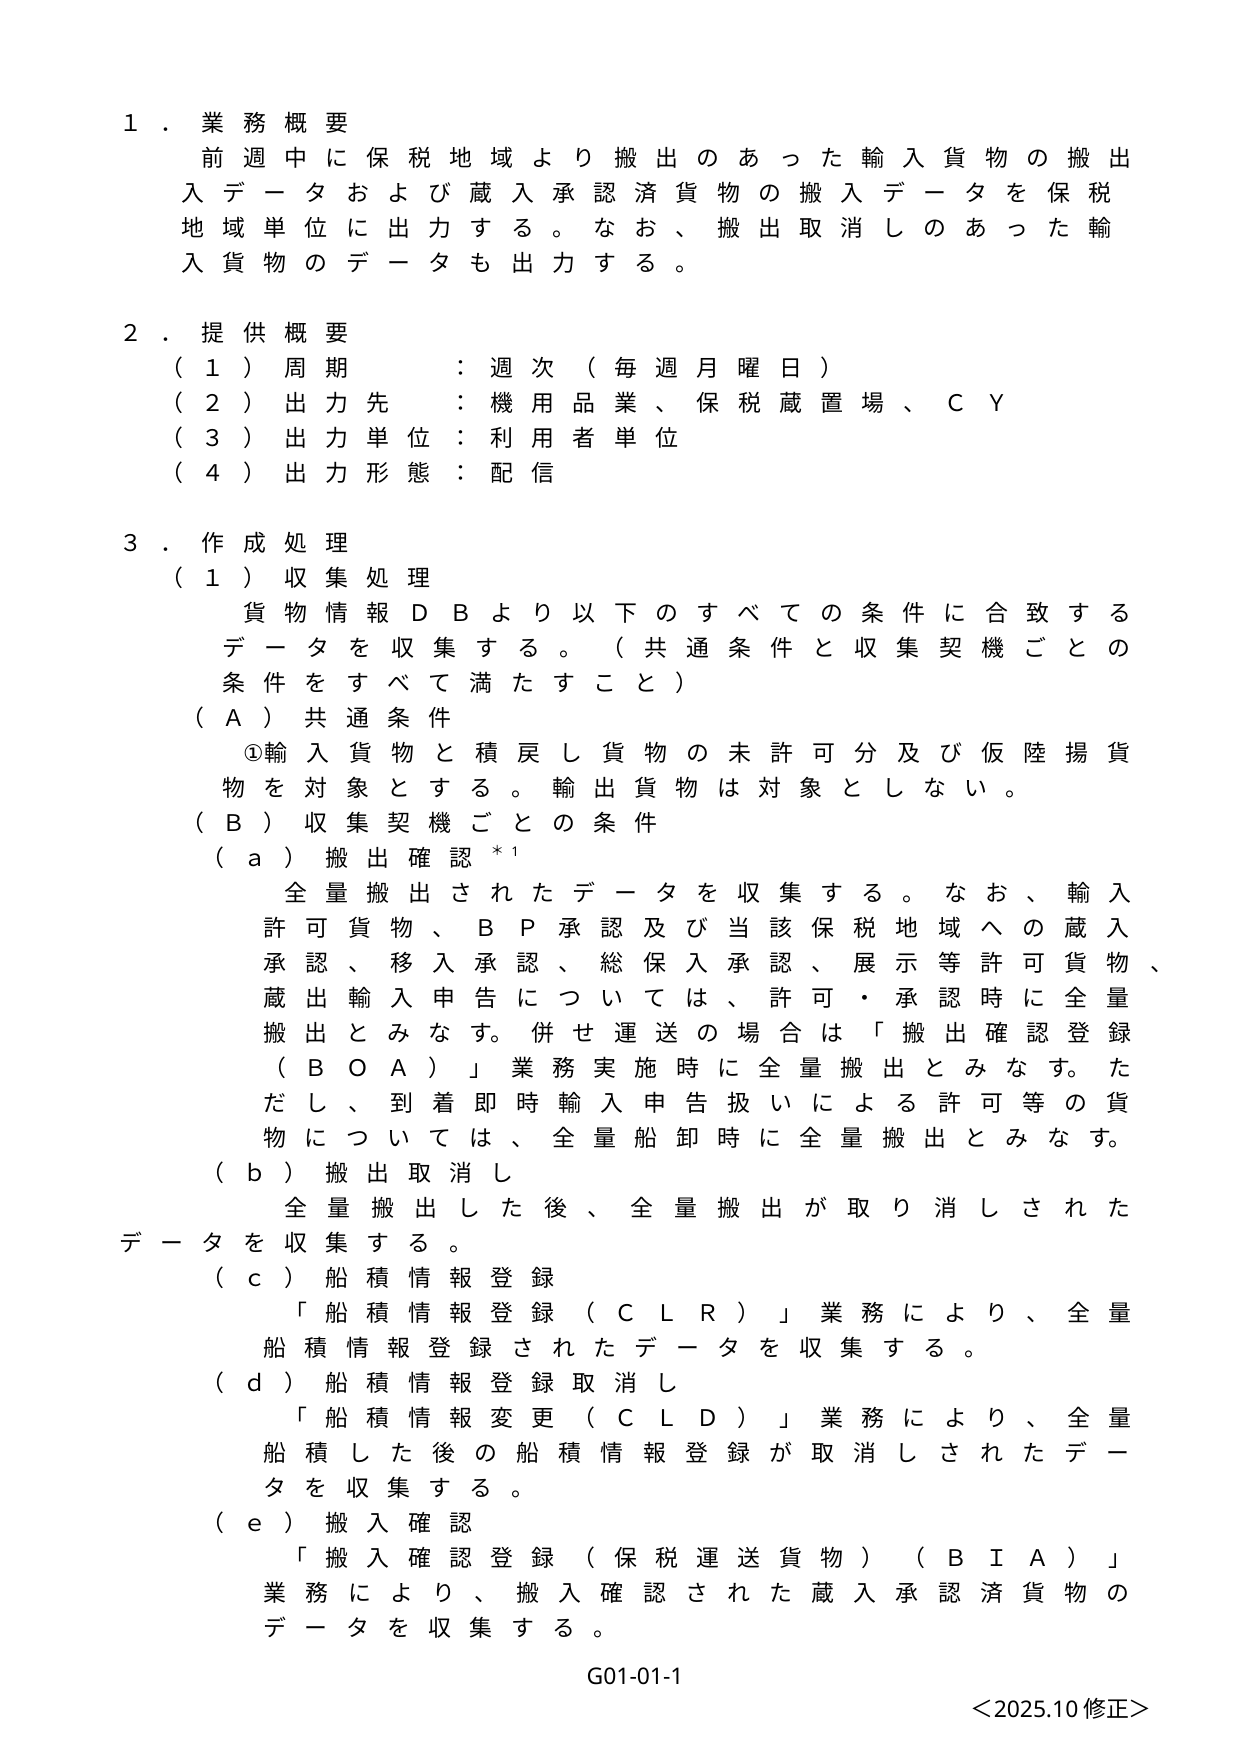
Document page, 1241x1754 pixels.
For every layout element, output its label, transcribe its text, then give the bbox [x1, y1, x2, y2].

text （１）周期 ：週次（毎週月曜日） [119, 349, 1150, 384]
text ２．提供概要 [119, 314, 1150, 349]
text （３）出力単位：利用者単位 [119, 419, 1150, 454]
text 前週中に保税地域より搬出のあった輸入貨物の搬出入データおよび蔵入承認済貨物の搬入データを保税地域単位に出力する。なお、搬出取消しのあった輸入貨物のデータも出力する。 [163, 139, 1150, 279]
text １．業務概要 [119, 104, 1150, 139]
text （Ａ）共通条件 [163, 699, 1150, 734]
text （ａ）搬出確認＊1 [184, 839, 1150, 874]
text 貨物情報ＤＢより以下のすべての条件に合致するデータを収集する。（共通条件と収集契機ごとの条件をすべて満たすこと） [206, 594, 1150, 699]
text 「船積情報登録（ＣＬＲ）」業務により、全量船積情報登録されたデータを収集する。 [249, 1294, 1150, 1364]
text （ｄ）船積情報登録取消し [119, 1364, 1150, 1399]
text （２）出力先 ：機用品業、保税蔵置場、ＣＹ [119, 384, 1150, 419]
text 全量搬出した後、全量搬出が取り消しされたデータを収集する。 [119, 1189, 1150, 1259]
text （ｃ）船積情報登録 [184, 1259, 1150, 1294]
text （ｂ）搬出取消し [184, 1154, 1150, 1189]
text （ｅ）搬入確認 [119, 1504, 1150, 1539]
text 「船積情報変更（ＣＬＤ）」業務により、全量船積した後の船積情報登録が取消しされたデータを収集する。 [249, 1399, 1150, 1504]
text 全量搬出されたデータを収集する。なお、輸入許可貨物、ＢＰ承認及び当該保税地域への蔵入承認、移入承認、総保入承認、展示等許可貨物、蔵出輸入申告については、許可・承認時に全量搬出とみなす。併せ運送の場合は「搬出確認登録（ＢＯＡ）」業務実施時に全量搬出とみなす。ただし、到着即時輸入申告扱いによる許可等の貨物については、全量船卸時に全量搬出とみなす。 [249, 874, 1150, 1154]
text （Ｂ）収集契機ごとの条件 [163, 804, 1150, 839]
text ①輸入貨物と積戻し貨物の未許可分及び仮陸揚貨物を対象とする。輸出貨物は対象としない。 [206, 734, 1150, 804]
text （１）収集処理 [119, 559, 1150, 594]
text （４）出力形態：配信 [119, 454, 1150, 489]
text ３．作成処理 [119, 524, 1150, 559]
text 「搬入確認登録（保税運送貨物）（ＢＩＡ）」業務により、搬入確認された蔵入承認済貨物のデータを収集する。 [249, 1539, 1150, 1644]
